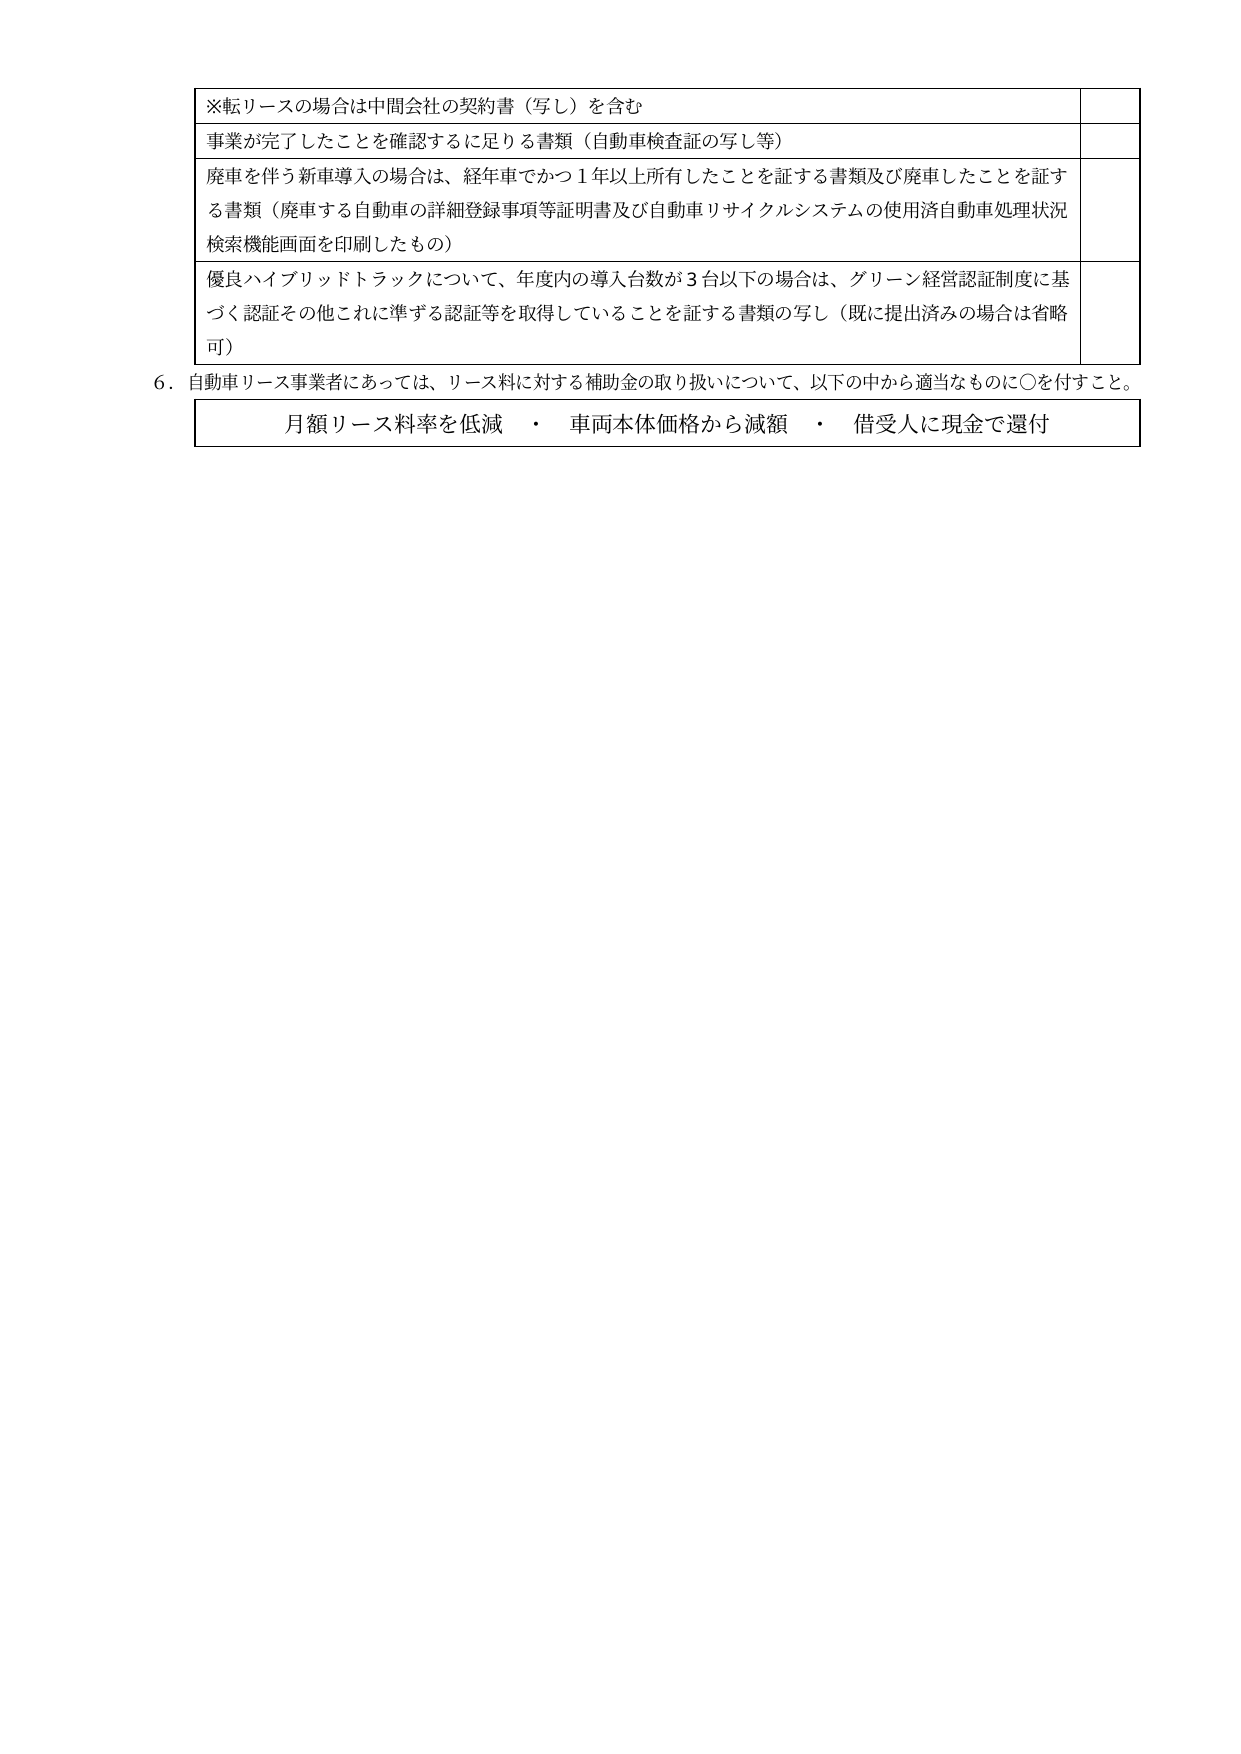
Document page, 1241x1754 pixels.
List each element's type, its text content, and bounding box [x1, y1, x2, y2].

text ６．自動車リース事業者にあっては、リース料に対する補助金の取り扱いについて、以下の中から適当なものに○を付すこと。 [150, 364, 1146, 398]
table_header [1081, 89, 1139, 123]
table_cell [1081, 262, 1139, 363]
table_cell [1081, 124, 1139, 158]
table_cell 優良ハイブリッドトラックについて、年度内の導入台数が3台以下の場合は、グリーン経営認証制度に基づく認証その他これに準ずる認証等を取得していることを証する書類の写し（既に提出済みの場合は省略可） [196, 262, 1080, 363]
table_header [196, 89, 1080, 123]
table_cell [1081, 159, 1139, 261]
table_cell 事業が完了したことを確認するに足りる書類（自動車検査証の写し等） [196, 124, 1080, 158]
table_header 月額リース料率を低減 ・ 車両本体価格から減額 ・ 借受人に現金で還付 [196, 400, 1139, 446]
table_cell 廃車を伴う新車導入の場合は、経年車でかつ１年以上所有したことを証する書類及び廃車したことを証する書類（廃車する自動車の詳細登録事項等証明書及び自動車リサイクルシステムの使用済自動車処理状況検索機能画面を印刷したもの） [196, 159, 1080, 261]
